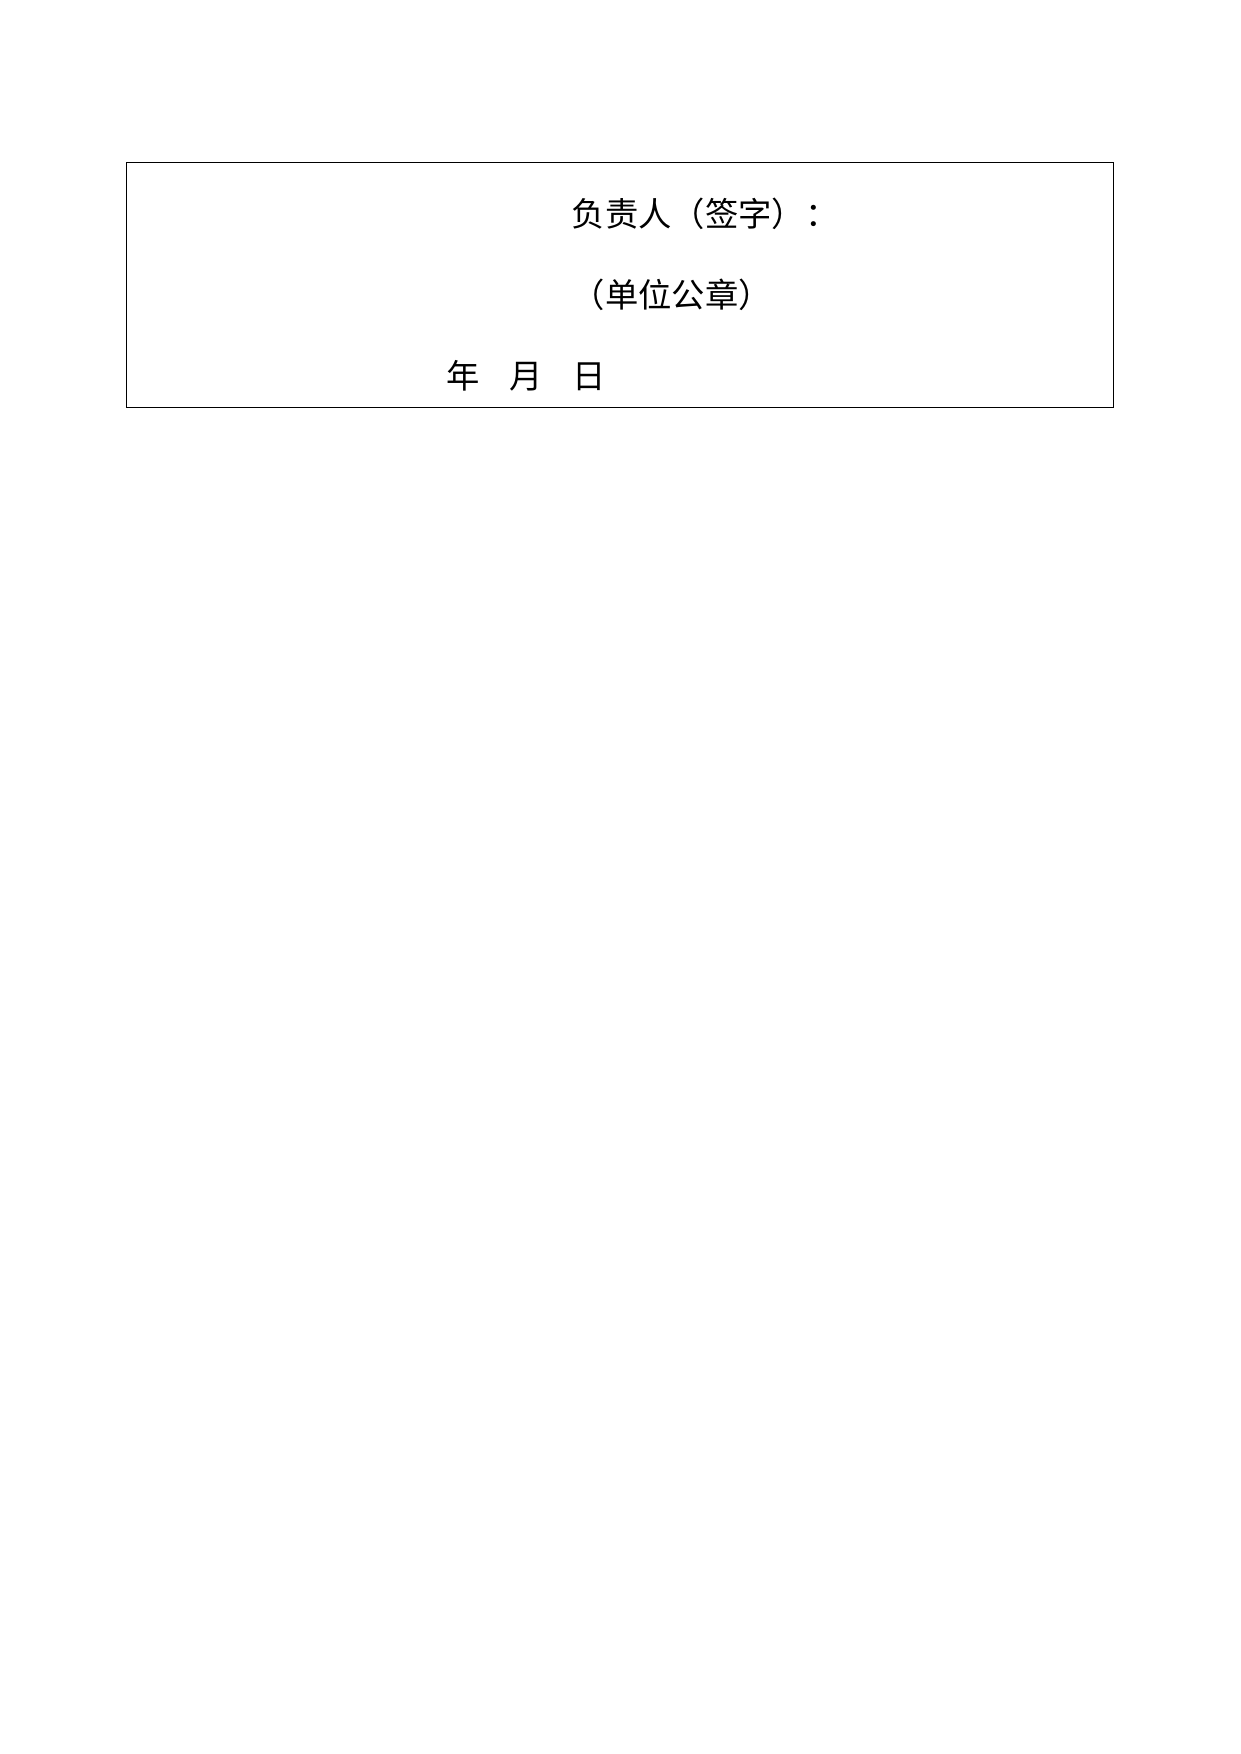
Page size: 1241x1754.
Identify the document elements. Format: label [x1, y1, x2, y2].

table_cell [127, 163, 1113, 407]
